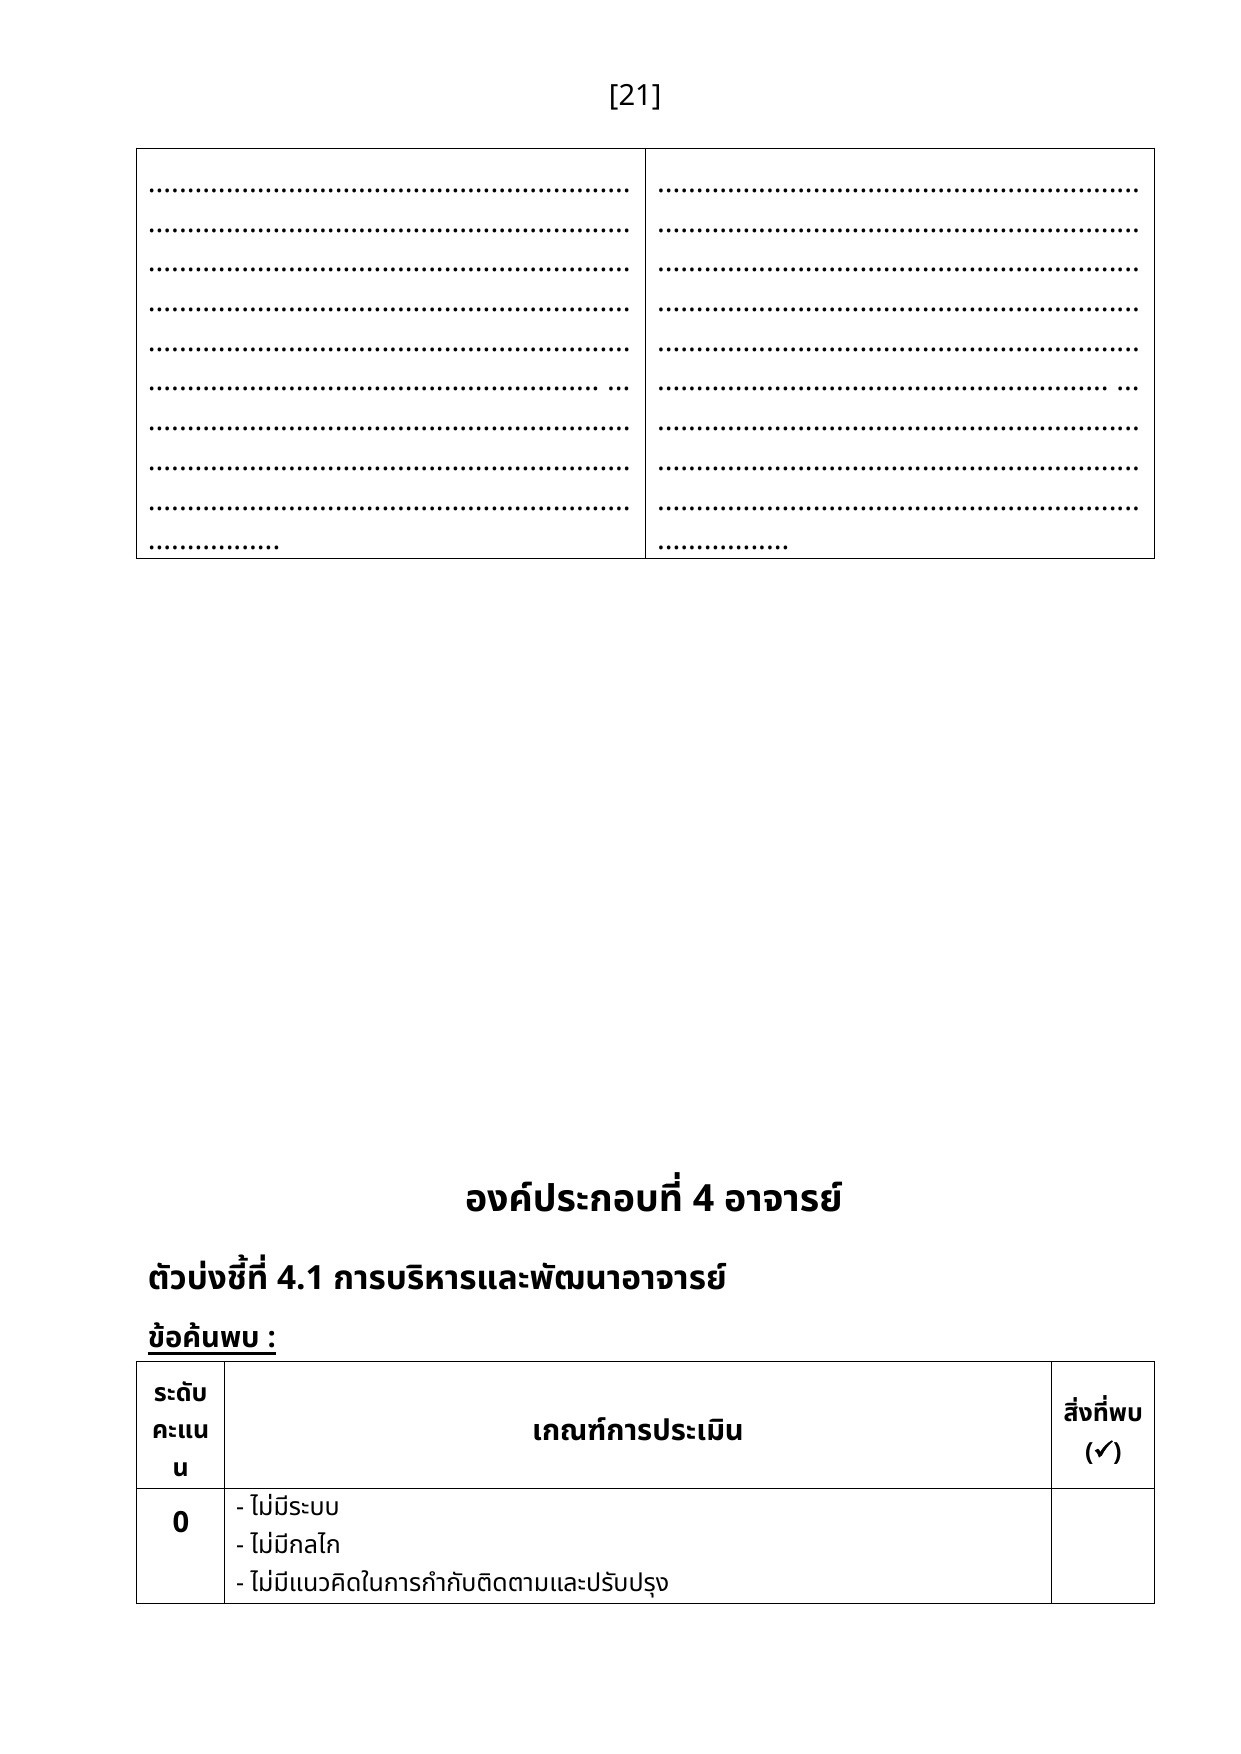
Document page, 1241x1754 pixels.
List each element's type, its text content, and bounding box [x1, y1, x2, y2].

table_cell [137, 149, 645, 558]
table_header ระดับคะแนน [137, 1362, 224, 1488]
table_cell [225, 1489, 1051, 1603]
text ข้อค้นพบ : [148, 1317, 1122, 1361]
text ตัวบ่งชี้ที่ 4.1 การบริหารและพัฒนาอาจารย์ [148, 1254, 1122, 1304]
table_cell 0 [137, 1489, 224, 1603]
table_header เกณฑ์การประเมิน [225, 1362, 1051, 1488]
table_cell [646, 149, 1154, 558]
table_header สิ่งที่พบ () [1052, 1362, 1154, 1488]
text องค์ประกอบที่ 4 อาจารย์ [185, 1172, 1122, 1229]
table_cell [1052, 1489, 1154, 1603]
